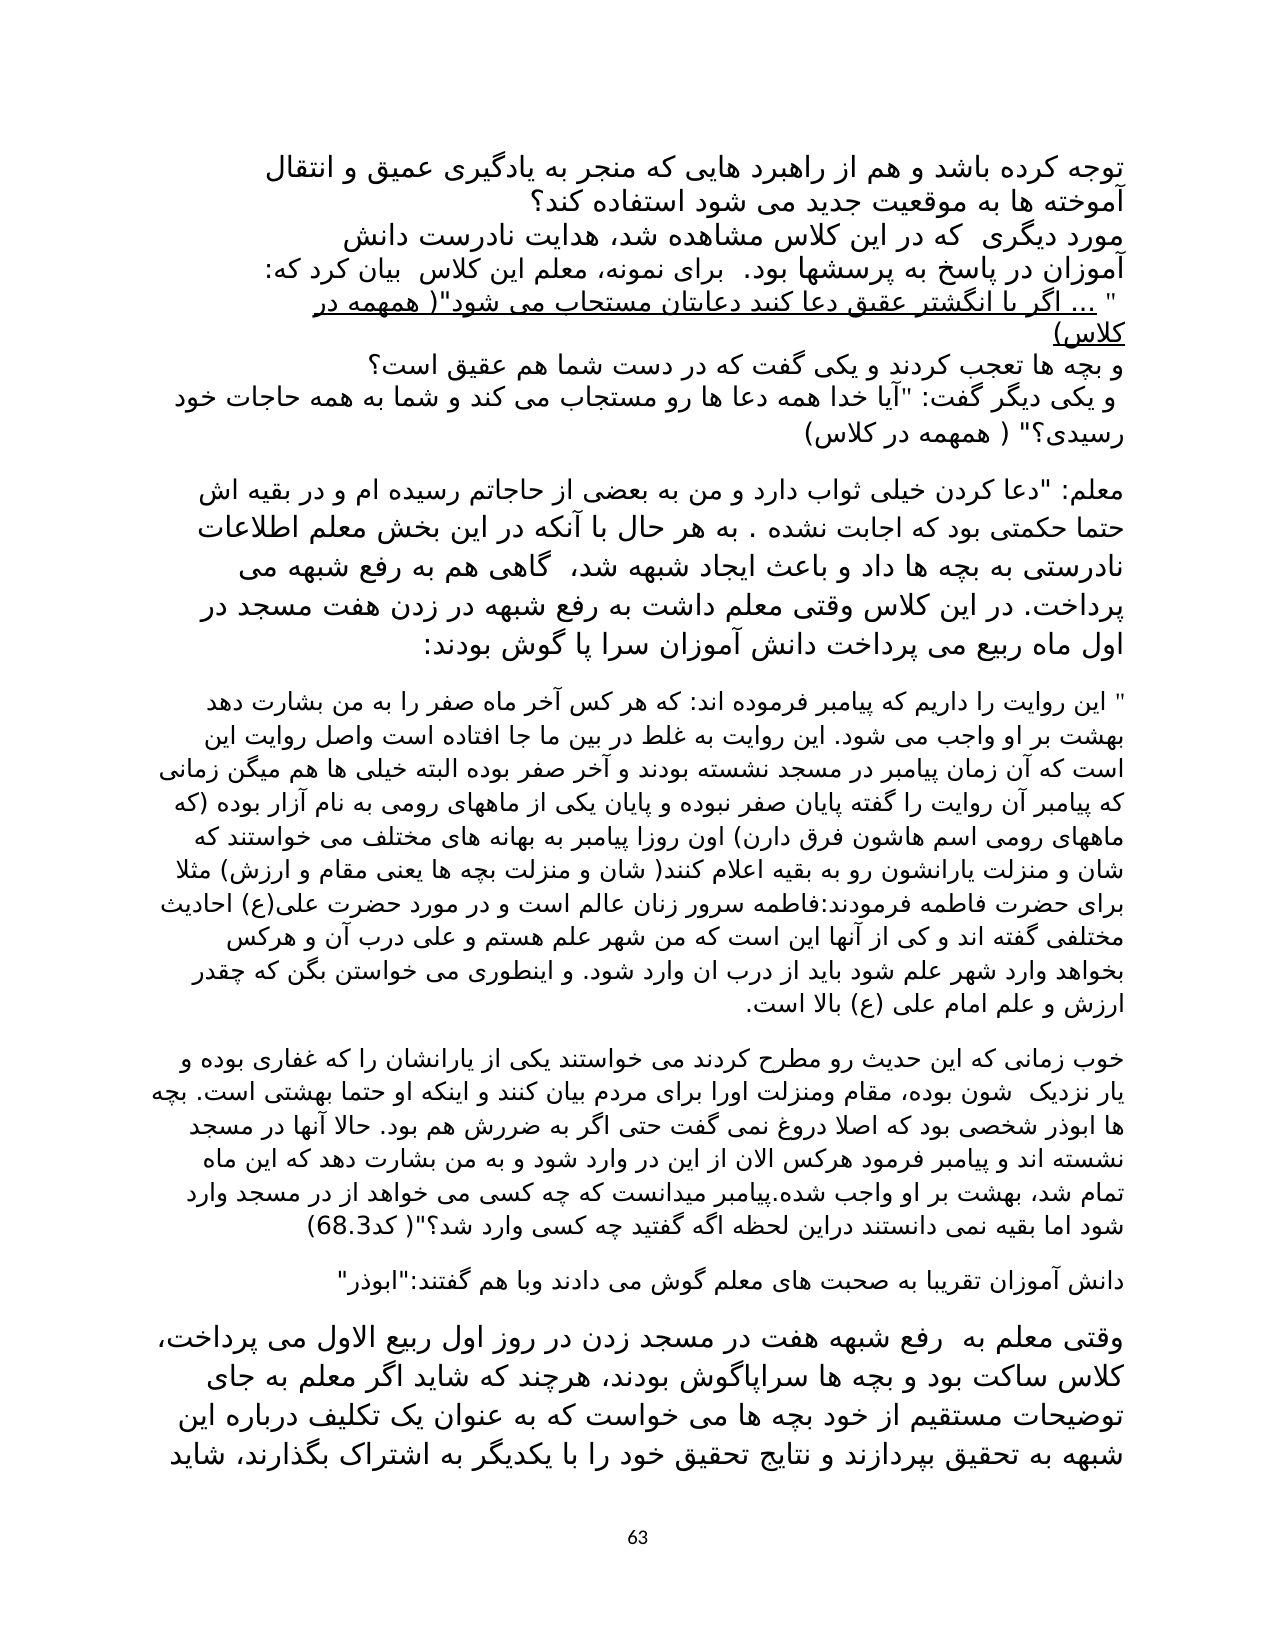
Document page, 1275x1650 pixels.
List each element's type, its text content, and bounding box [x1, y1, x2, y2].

text و بچه ها تعجب کردند و یکی گفت که در دست شما هم عقیق است؟ [298, 349, 1125, 381]
text " این روایت را داریم که پیامبر فرموده اند: که هر کس آخر ماه صفر را به من بشارت دهد بهشت بر او واجب می شود. این روایت به غلط در بین ما جا افتاده است واصل روایت این است که آن زمان پیامبر در مسجد نشسته بودند و آخر صفر بوده البته خیلی ها هم میگن زمانی که پیامبر آن روایت را گفته پایان صفر نبوده و پایان یکی از ماههای رومی به نام آزار بوده (که ماههای رومی اسم هاشون فرق دارن) اون روزا پیامبر به بهانه های مختلف می خواستند که شان و منزلت یارانشون رو به بقیه اعلام کنند( شان و منزلت بچه ها یعنی مقام و ارزش) مثلا برای حضرت فاطمه فرمودند:فاطمه سرور زنان عالم است و در مورد حضرت علی(ع) احادیث مختلفی گفته اند و کی از آنها این است که من شهر علم هستم و علی درب آن و هرکس بخواهد وارد شهر علم شود باید از درب ان وارد شود. و اینطوری می خواستن بگن که چقدر ارزش و علم امام علی (ع) بالا است. [150, 687, 1125, 1019]
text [150, 1320, 1125, 1471]
text و یکی دیگر گفت: "آیا خدا همه دعا ها رو مستجاب می کند و شما به همه حاجات خود رسیدی؟" ( همهمه در کلاس) [150, 381, 1125, 449]
text " ... اگر با انگشتر عقیق دعا کنید دعایتان مستجاب می شود"( همهمه در کلاس) [298, 286, 1125, 349]
text خوب زمانی که این حدیث رو مطرح کردند می خواستند یکی از یارانشان را که غفاری بوده و یار نزدیک شون بوده، مقام ومنزلت اورا برای مردم بیان کنند و اینکه او حتما بهشتی است. بچه ها ابوذر شخصی بود که اصلا دروغ نمی گفت حتی اگر به ضررش هم بود. حالا آنها در مسجد نشسته اند و پیامبر فرمود هرکس الان از این در وارد شود و به من بشارت دهد که این ماه تمام شد، بهشت بر او واجب شده.پیامبر میدانست که چه کسی می خواهد از در مسجد وارد شود اما بقیه نمی دانستند دراین لحظه اگه گفتید چه کسی وارد شد؟"( کد68.3) [150, 1044, 1125, 1241]
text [253, 150, 1125, 218]
text مورد دیگری که در این کلاس مشاهده شد، هدایت نادرست دانش آموزان در پاسخ به پرسشها بود. برای نمونه، معلم این کلاس بیان کرد که: [253, 218, 1125, 286]
text معلم: "دعا کردن خیلی ثواب دارد و من به بعضی از حاجاتم رسیده ام و در بقیه اش حتما حکمتی بود که اجابت نشده . به هر حال با آنکه در این بخش معلم اطلاعات نادرستی به بچه ها داد و باعث ایجاد شبهه شد، گاهی هم به رفع شبهه می پرداخت. در این کلاس وقتی معلم داشت به رفع شبهه در زدن هفت مسجد در اول ماه ربیع می پرداخت دانش آموزان سرا پا گوش بودند: [150, 474, 1125, 662]
text دانش آموزان تقریبا به صحبت های معلم گوش می دادند وبا هم گفتند:"ابوذر" [298, 1266, 1125, 1295]
